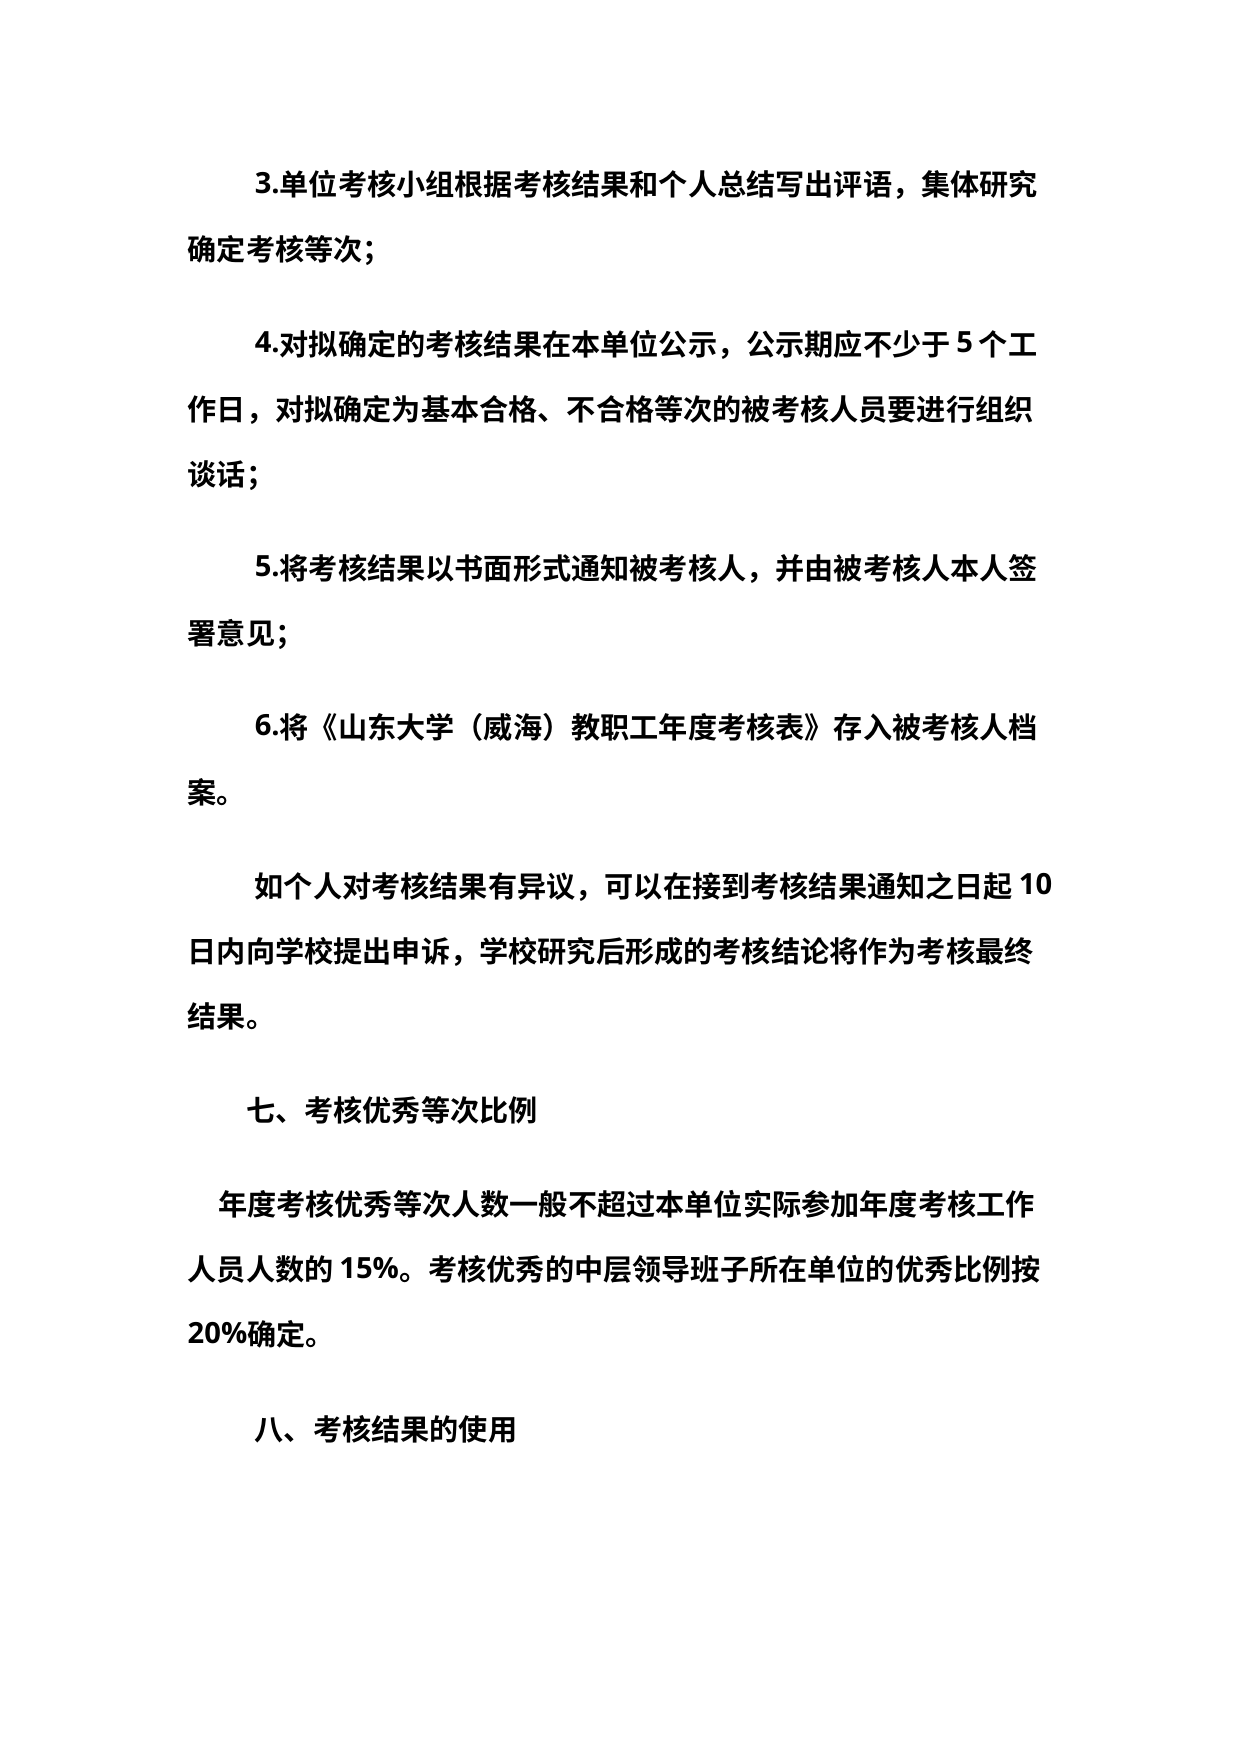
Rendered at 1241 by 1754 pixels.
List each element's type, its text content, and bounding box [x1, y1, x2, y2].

text 5.将考核结果以书面形式通知被考核人，并由被考核人本人签署意见； [187, 545, 1053, 675]
text 八、考核结果的使用 [187, 1406, 1053, 1471]
text 年度考核优秀等次人数一般不超过本单位实际参加年度考核工作人员人数的15%。考核优秀的中层领导班子所在单位的优秀比例按20%确定。 [187, 1182, 1053, 1377]
text 3.单位考核小组根据考核结果和个人总结写出评语，集体研究确定考核等次； [187, 162, 1053, 292]
text 七、考核优秀等次比例 [187, 1088, 1053, 1153]
text 6.将《山东大学（威海）教职工年度考核表》存入被考核人档案。 [187, 704, 1053, 834]
text 4.对拟确定的考核结果在本单位公示，公示期应不少于5个工作日，对拟确定为基本合格、不合格等次的被考核人员要进行组织谈话； [187, 321, 1053, 516]
text 如个人对考核结果有异议，可以在接到考核结果通知之日起10日内向学校提出申诉，学校研究后形成的考核结论将作为考核最终结果。 [187, 864, 1053, 1059]
